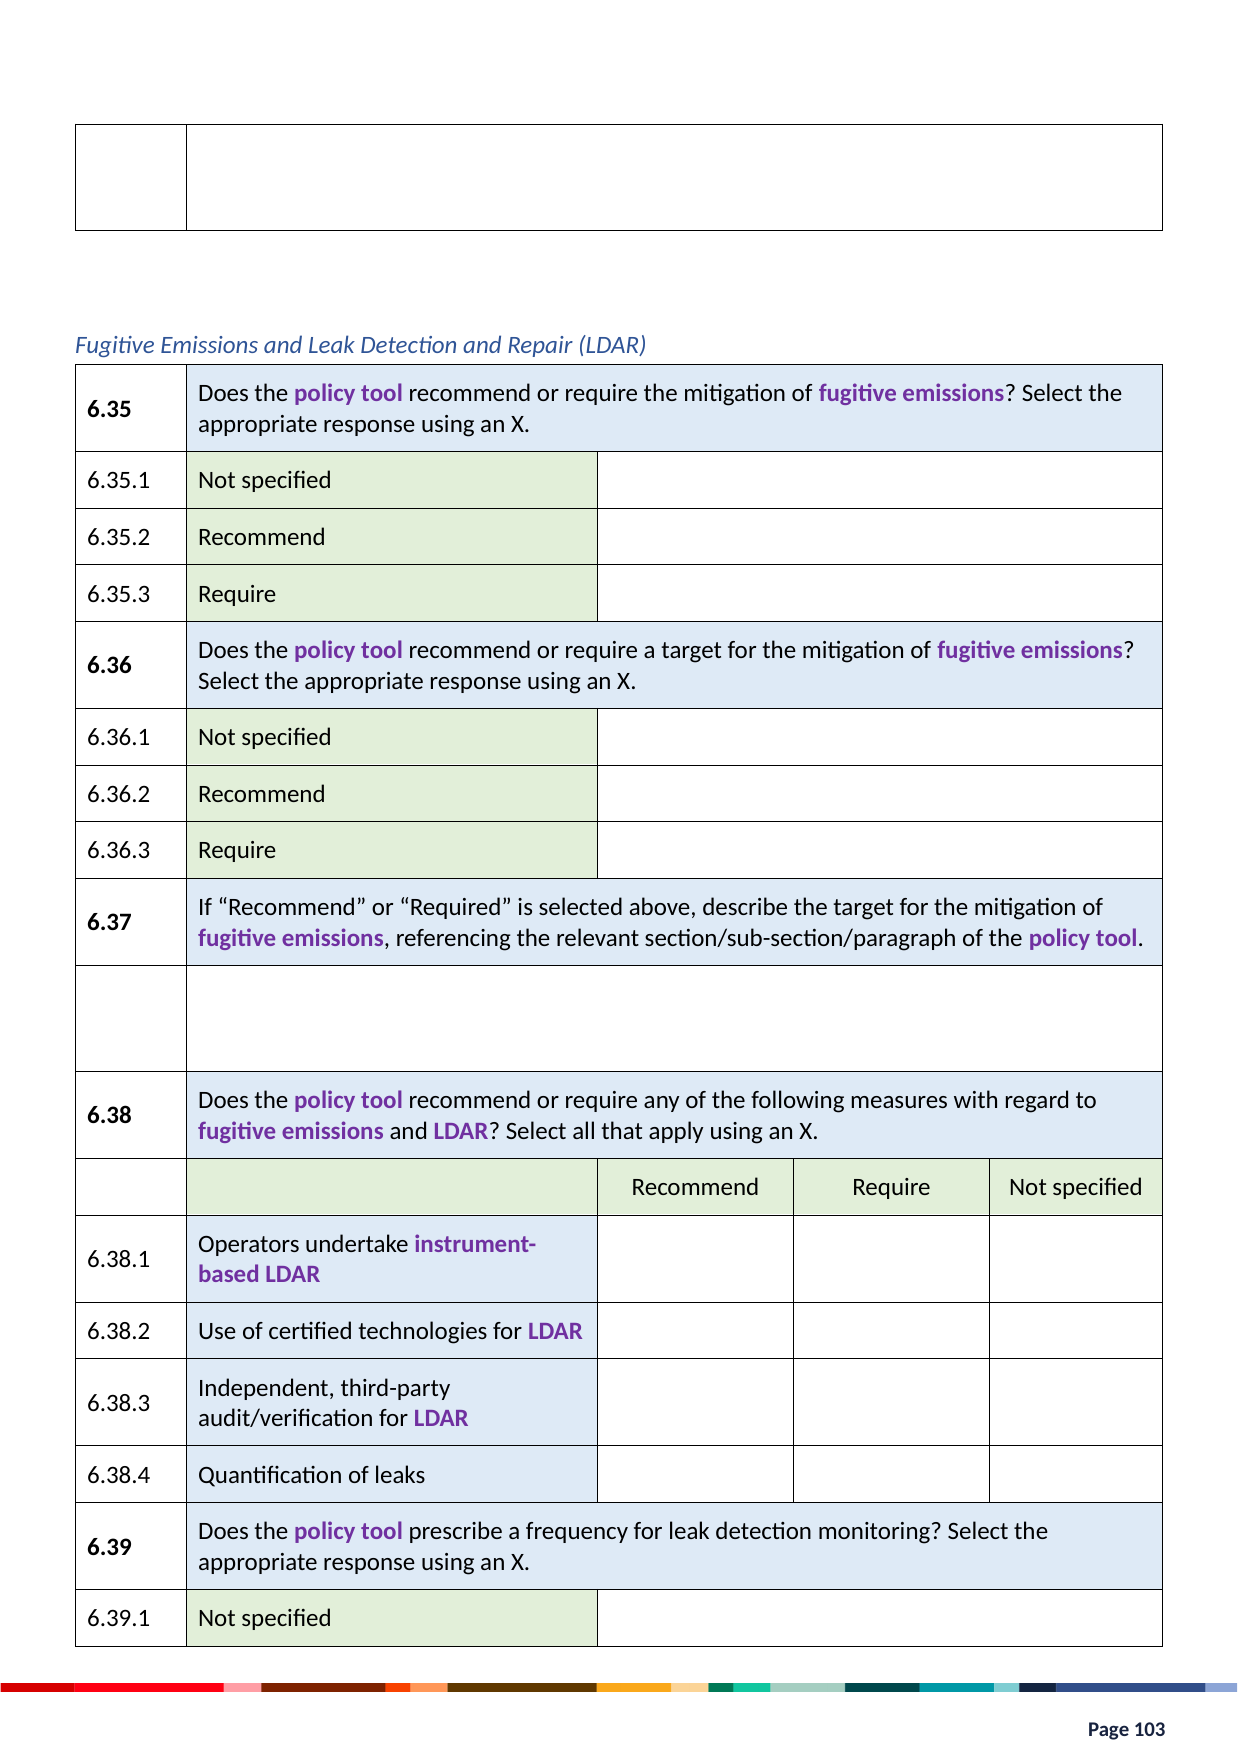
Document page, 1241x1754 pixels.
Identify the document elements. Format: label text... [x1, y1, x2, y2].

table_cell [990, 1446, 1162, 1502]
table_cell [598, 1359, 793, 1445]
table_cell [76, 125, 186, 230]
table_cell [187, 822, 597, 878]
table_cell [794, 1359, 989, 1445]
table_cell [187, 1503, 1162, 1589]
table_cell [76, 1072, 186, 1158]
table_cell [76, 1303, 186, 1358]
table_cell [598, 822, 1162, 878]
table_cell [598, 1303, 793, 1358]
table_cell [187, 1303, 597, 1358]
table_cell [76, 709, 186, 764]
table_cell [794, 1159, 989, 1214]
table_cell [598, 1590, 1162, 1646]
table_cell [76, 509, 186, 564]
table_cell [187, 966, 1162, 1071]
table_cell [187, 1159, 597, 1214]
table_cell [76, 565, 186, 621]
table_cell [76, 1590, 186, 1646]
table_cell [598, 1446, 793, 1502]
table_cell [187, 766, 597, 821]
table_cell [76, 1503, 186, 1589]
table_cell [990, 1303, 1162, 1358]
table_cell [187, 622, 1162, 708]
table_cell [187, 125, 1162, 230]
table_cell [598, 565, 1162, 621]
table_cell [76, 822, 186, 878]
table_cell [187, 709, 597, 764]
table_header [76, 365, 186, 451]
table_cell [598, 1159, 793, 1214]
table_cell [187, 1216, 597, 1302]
subtitle Fugitive Emissions and Leak Detection and Repair (LDAR) [75, 329, 1165, 360]
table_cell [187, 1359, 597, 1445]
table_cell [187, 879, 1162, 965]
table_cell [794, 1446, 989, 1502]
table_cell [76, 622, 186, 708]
picture [0, 1683, 1236, 1692]
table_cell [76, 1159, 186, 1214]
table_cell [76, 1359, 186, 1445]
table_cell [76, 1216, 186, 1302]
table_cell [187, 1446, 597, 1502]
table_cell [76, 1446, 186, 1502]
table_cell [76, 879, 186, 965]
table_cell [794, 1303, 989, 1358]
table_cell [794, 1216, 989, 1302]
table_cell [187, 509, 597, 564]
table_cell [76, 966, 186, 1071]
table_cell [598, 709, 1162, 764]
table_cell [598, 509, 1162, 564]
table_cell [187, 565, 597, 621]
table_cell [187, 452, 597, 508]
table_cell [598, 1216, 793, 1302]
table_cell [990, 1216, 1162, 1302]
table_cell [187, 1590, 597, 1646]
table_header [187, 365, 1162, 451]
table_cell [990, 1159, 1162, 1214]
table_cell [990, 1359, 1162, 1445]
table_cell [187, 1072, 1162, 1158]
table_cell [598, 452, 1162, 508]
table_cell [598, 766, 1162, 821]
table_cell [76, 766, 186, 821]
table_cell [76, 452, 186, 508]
